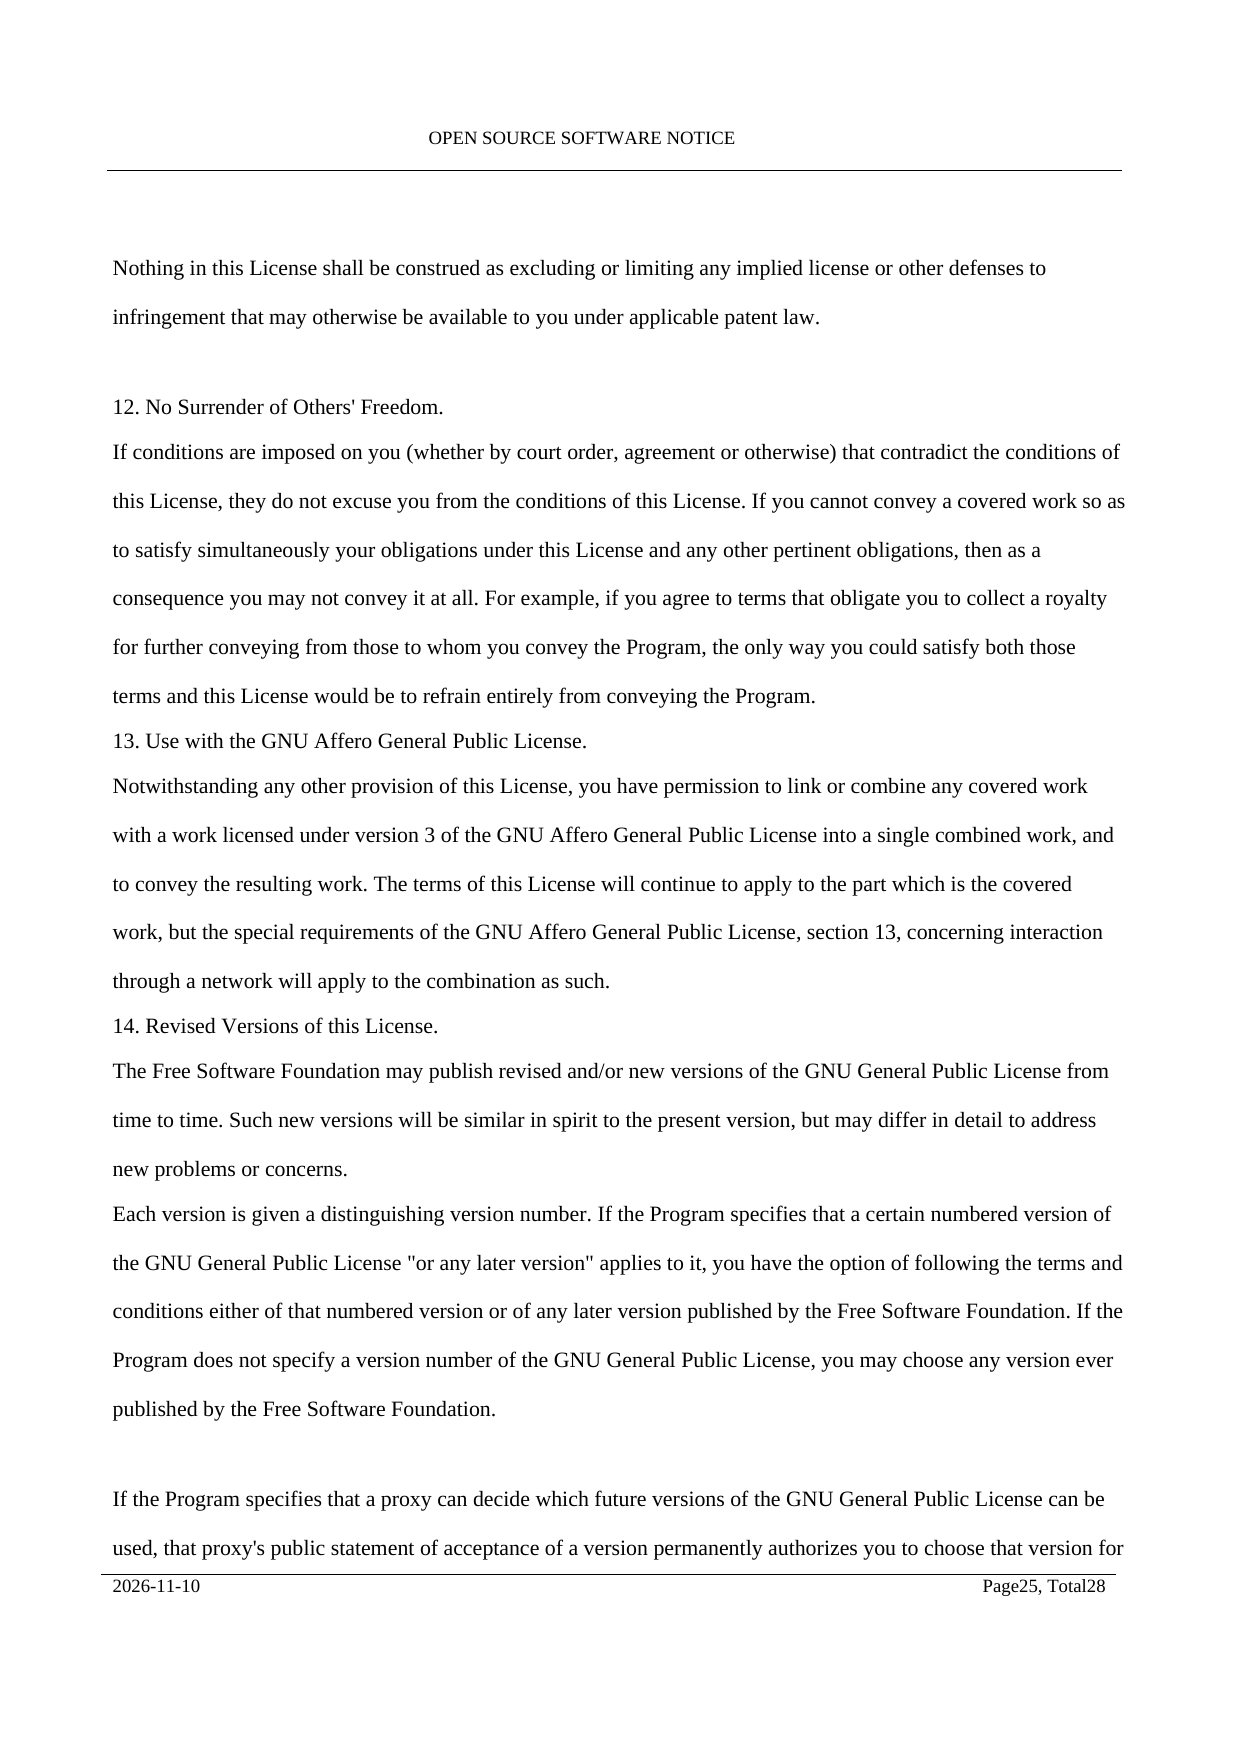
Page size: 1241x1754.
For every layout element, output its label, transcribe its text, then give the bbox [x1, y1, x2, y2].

text Nothing in this License shall be construed as excluding or limiting any implied license or other defenses to infringement that may otherwise be available to you under applicable patent law. [112, 251, 1128, 333]
text Each version is given a distinguishing version number. If the Program specifies that a certain numbered version of the GNU General Public License "or any later version" applies to it, you have the option of following the terms and conditions either of that numbered version or of any later version published by the Free Software Foundation. If the Program does not specify a version number of the GNU General Public License, you may choose any version ever published by the Free Software Foundation. [112, 1197, 1128, 1425]
text 14. Revised Versions of this License. [112, 1009, 1128, 1042]
text If conditions are imposed on you (whether by court order, agreement or otherwise) that contradict the conditions of this License, they do not excuse you from the conditions of this License. If you cannot convey a covered work so as to satisfy simultaneously your obligations under this License and any other pertinent obligations, then as a consequence you may not convey it at all. For example, if you agree to terms that obligate you to collect a royalty for further conveying from those to whom you convey the Program, the only way you could satisfy both those terms and this License would be to refrain entirely from conveying the Program. [112, 436, 1128, 712]
text 13. Use with the GNU Affero General Public License. [112, 724, 1128, 757]
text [112, 1482, 1128, 1564]
text 12. No Surrender of Others' Freedom. [112, 390, 1128, 423]
text Notwithstanding any other provision of this License, you have permission to link or combine any covered work with a work licensed under version 3 of the GNU Affero General Public License into a single combined work, and to convey the resulting work. The terms of this License will continue to apply to the part which is the covered work, but the special requirements of the GNU Affero General Public License, section 13, concerning interaction through a network will apply to the combination as such. [112, 769, 1128, 997]
text The Free Software Foundation may publish revised and/or new versions of the GNU General Public License from time to time. Such new versions will be similar in spirit to the present version, but may differ in detail to address new problems or concerns. [112, 1055, 1128, 1185]
